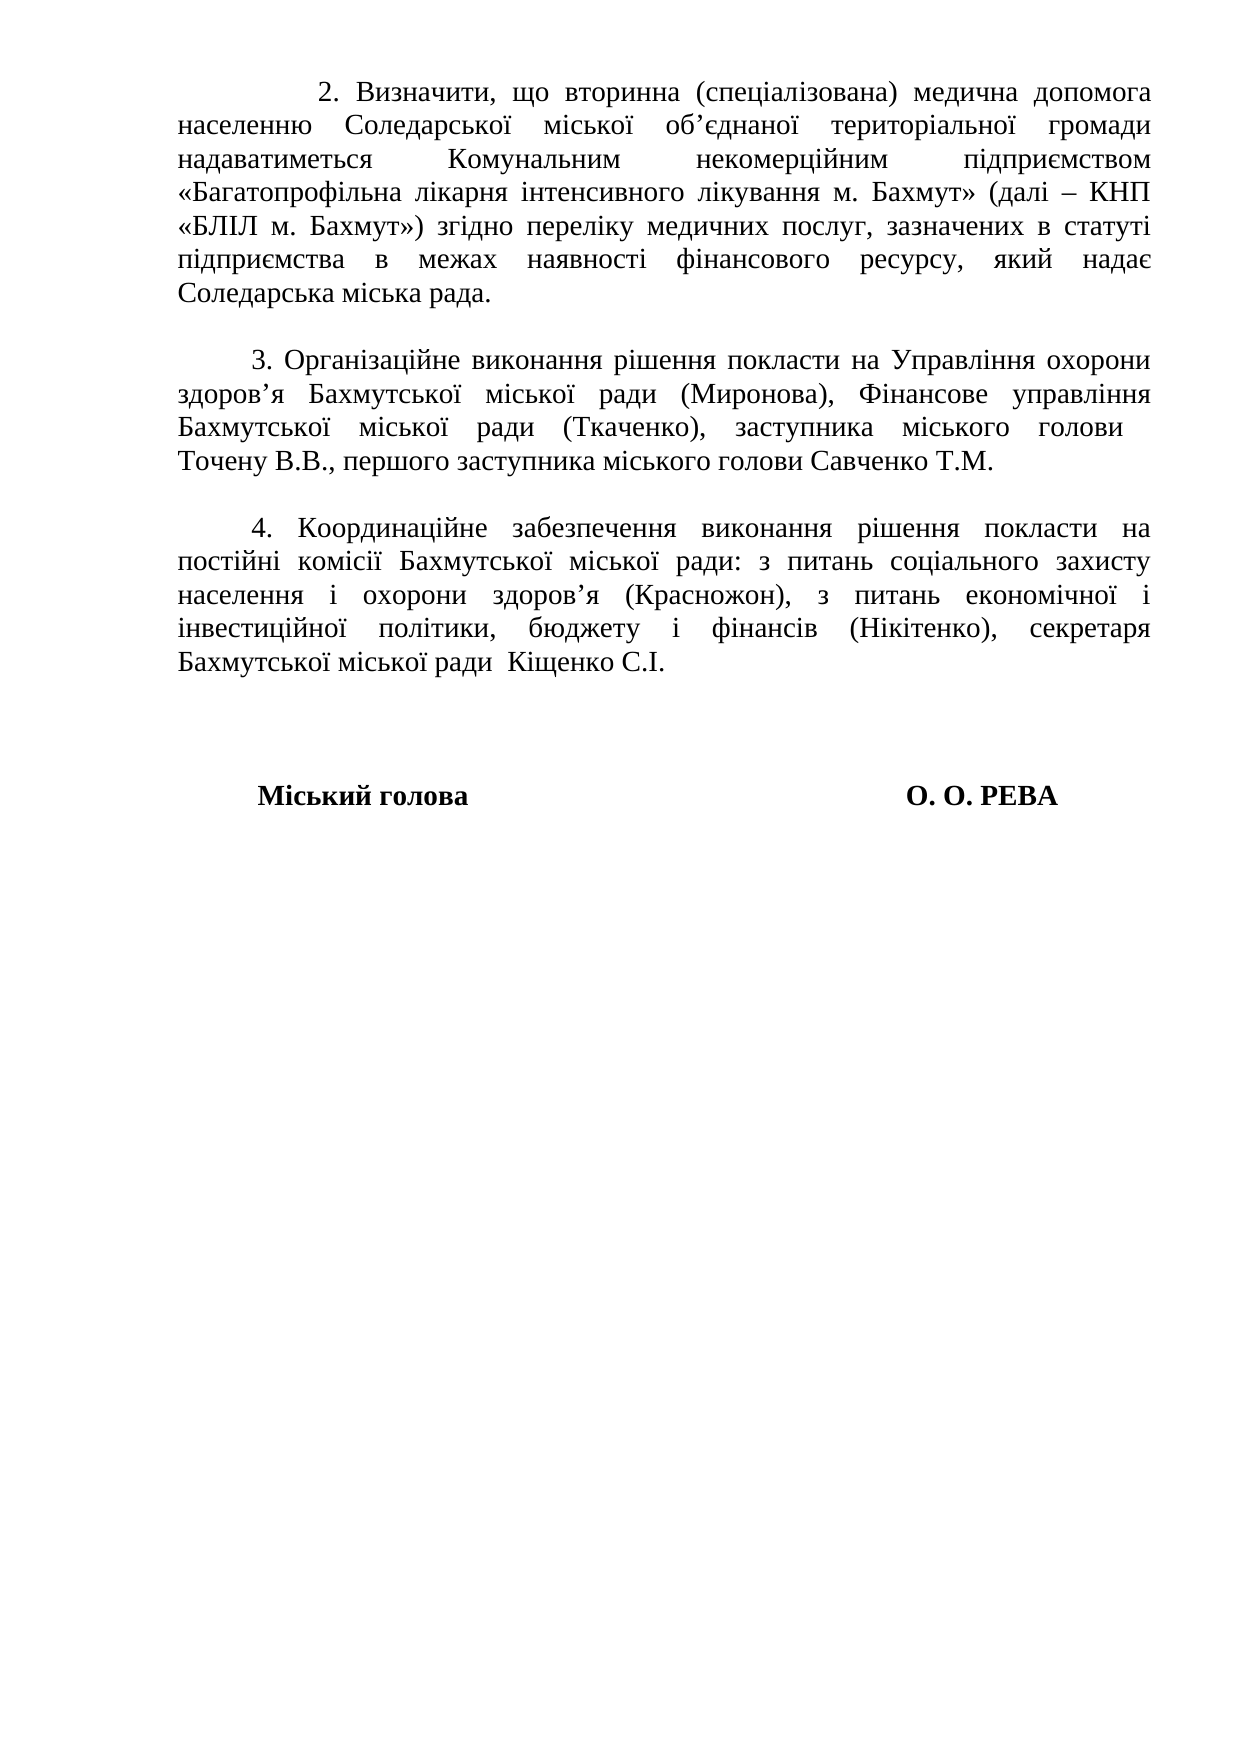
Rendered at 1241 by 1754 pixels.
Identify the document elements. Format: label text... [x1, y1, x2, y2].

text 3. Організаційне виконання рішення покласти на Управління охорони здоров’я Бахмутської міської ради (Миронова), Фінансове управління Бахмутської міської ради (Ткаченко), заступника міського голови Точену В.В., першого заступника міського голови Савченко Т.М. [177, 342, 1152, 476]
text 4. Координаційне забезпечення виконання рішення покласти на постійні комісії Бахмутської міської ради: з питань соціального захисту населення і охорони здоров’я (Красножон), з питань економічної і інвестиційної політики, бюджету і фінансів (Нікітенко), секретаря Бахмутської міської ради Кіщенко С.І. [177, 510, 1152, 678]
text Міський голова О. О. РЕВА [177, 778, 1152, 812]
text 2. Визначити, що вторинна (спеціалізована) медична допомога населенню Соледарської міської об’єднаної територіальної громади надаватиметься Комунальним некомерційним підприємством «Багатопрофільна лікарня інтенсивного лікування м. Бахмут» (далі – КНП «БЛІЛ м. Бахмут») згідно переліку медичних послуг, зазначених в статуті підприємства в межах наявності фінансового ресурсу, який надає Соледарська міська рада. [177, 74, 1152, 309]
